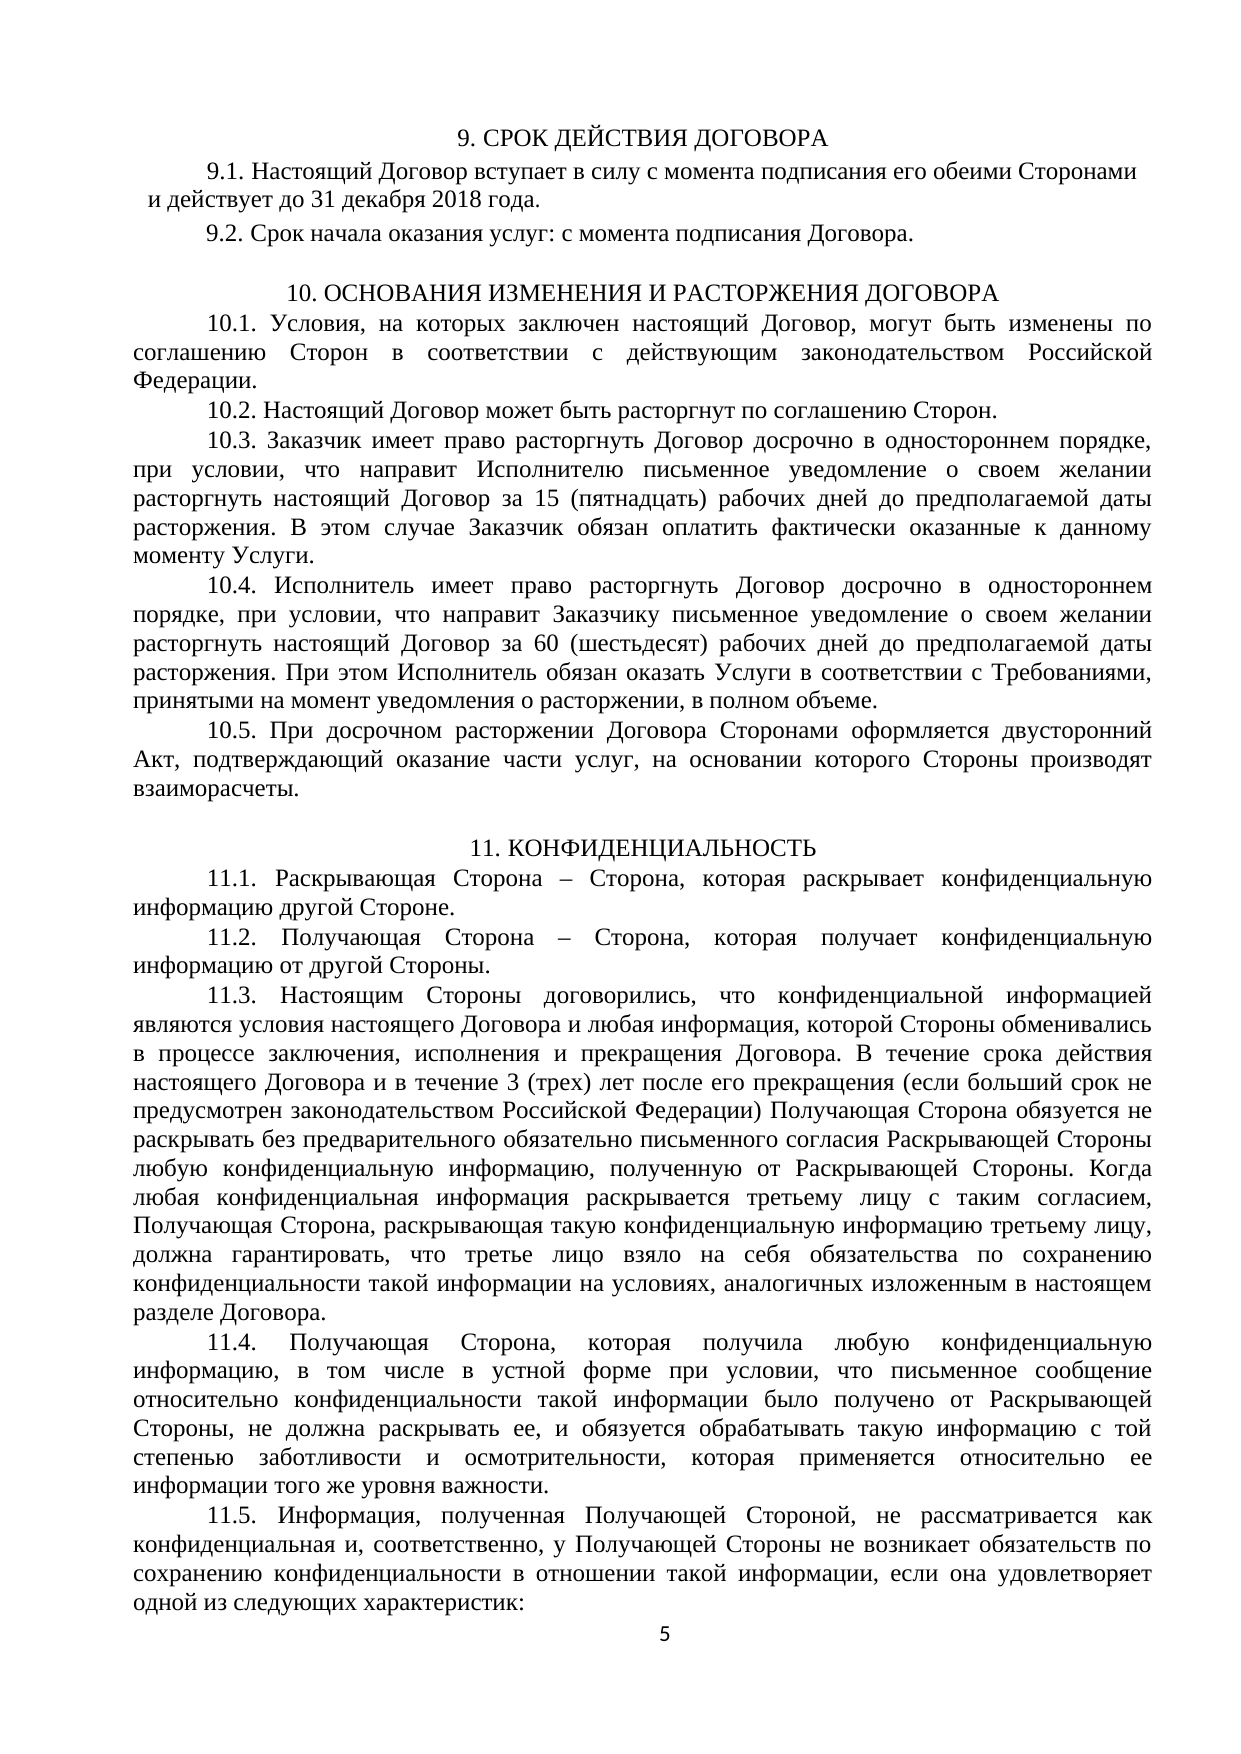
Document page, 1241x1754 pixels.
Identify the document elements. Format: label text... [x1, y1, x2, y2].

text 11.4. Получающая Сторона, которая получила любую конфиденциальную информацию, в том числе в устной форме при условии, что письменное сообщение относительно конфиденциальности такой информации было получено от Раскрывающей Стороны, не должна раскрывать ее, и обязуется обрабатывать такую информацию с той степенью заботливости и осмотрительности, которая применяется относительно ее информации того же уровня важности. [133, 1327, 1153, 1499]
text 10.5. При досрочном расторжении Договора Сторонами оформляется двусторонний Акт, подтверждающий оказание части услуг, на основании которого Стороны производят взаиморасчеты. [133, 716, 1153, 802]
text 11.5. Информация, полученная Получающей Стороной, не рассматривается как конфиденциальная и, соответственно, у Получающей Стороны не возникает обязательств по сохранению конфиденциальности в отношении такой информации, если она удовлетворяет одной из следующих характеристик: [133, 1501, 1153, 1616]
subtitle 11. КОНФИДЕНЦИАЛЬНОСТЬ [133, 833, 1153, 862]
text 11.1. Раскрывающая Сторона – Сторона, которая раскрывает конфиденциальную информацию другой Стороне. [133, 863, 1153, 921]
text 10.4. Исполнитель имеет право расторгнуть Договор досрочно в одностороннем порядке, при условии, что направит Заказчику письменное уведомление о своем желании расторгнуть настоящий Договор за 60 (шестьдесят) рабочих дней до предполагаемой даты расторжения. При этом Исполнитель обязан оказать Услуги в соответствии с Требованиями, принятыми на момент уведомления о расторжении, в полном объеме. [133, 571, 1153, 714]
text 9.2. Срок начала оказания услуг: с момента подписания Договора. [206, 218, 1153, 247]
text 10.2. Настоящий Договор может быть расторгнут по соглашению Сторон. [133, 396, 1153, 424]
text 10.1. Условия, на которых заключен настоящий Договор, могут быть изменены по соглашению Сторон в соответствии с действующим законодательством Российской Федерации. [133, 308, 1153, 394]
text 11.2. Получающая Сторона – Сторона, которая получает конфиденциальную информацию от другой Стороны. [133, 922, 1153, 979]
subtitle 9. СРОК ДЕЙСТВИЯ ДОГОВОРА [133, 123, 1153, 152]
text 11.3. Настоящим Стороны договорились, что конфиденциальной информацией являются условия настоящего Договора и любая информация, которой Стороны обменивались в процессе заключения, исполнения и прекращения Договора. В течение срока действия настоящего Договора и в течение 3 (трех) лет после его прекращения (если больший срок не предусмотрен законодательством Российской Федерации) Получающая Сторона обязуется не раскрывать без предварительного обязательно письменного согласия Раскрывающей Стороны любую конфиденциальную информацию, полученную от Раскрывающей Стороны. Когда любая конфиденциальная информация раскрывается третьему лицу с таким согласием, Получающая Сторона, раскрывающая такую конфиденциальную информацию третьему лицу, должна гарантировать, что третье лицо взяло на себя обязательства по сохранению конфиденциальности такой информации на условиях, аналогичных изложенным в настоящем разделе Договора. [133, 981, 1153, 1326]
text 9.1. Настоящий Договор вступает в силу с момента подписания его обеими Сторонами и действует до 31 декабря 2018 года. [148, 156, 1153, 214]
text 10.3. Заказчик имеет право расторгнуть Договор досрочно в одностороннем порядке, при условии, что направит Исполнителю письменное уведомление о своем желании расторгнуть настоящий Договор за 15 (пятнадцать) рабочих дней до предполагаемой даты расторжения. В этом случае Заказчик обязан оплатить фактически оказанные к данному моменту Услуги. [133, 426, 1153, 569]
text 10. ОСНОВАНИЯ ИЗМЕНЕНИЯ И РАСТОРЖЕНИЯ ДОГОВОРА [133, 278, 1153, 307]
